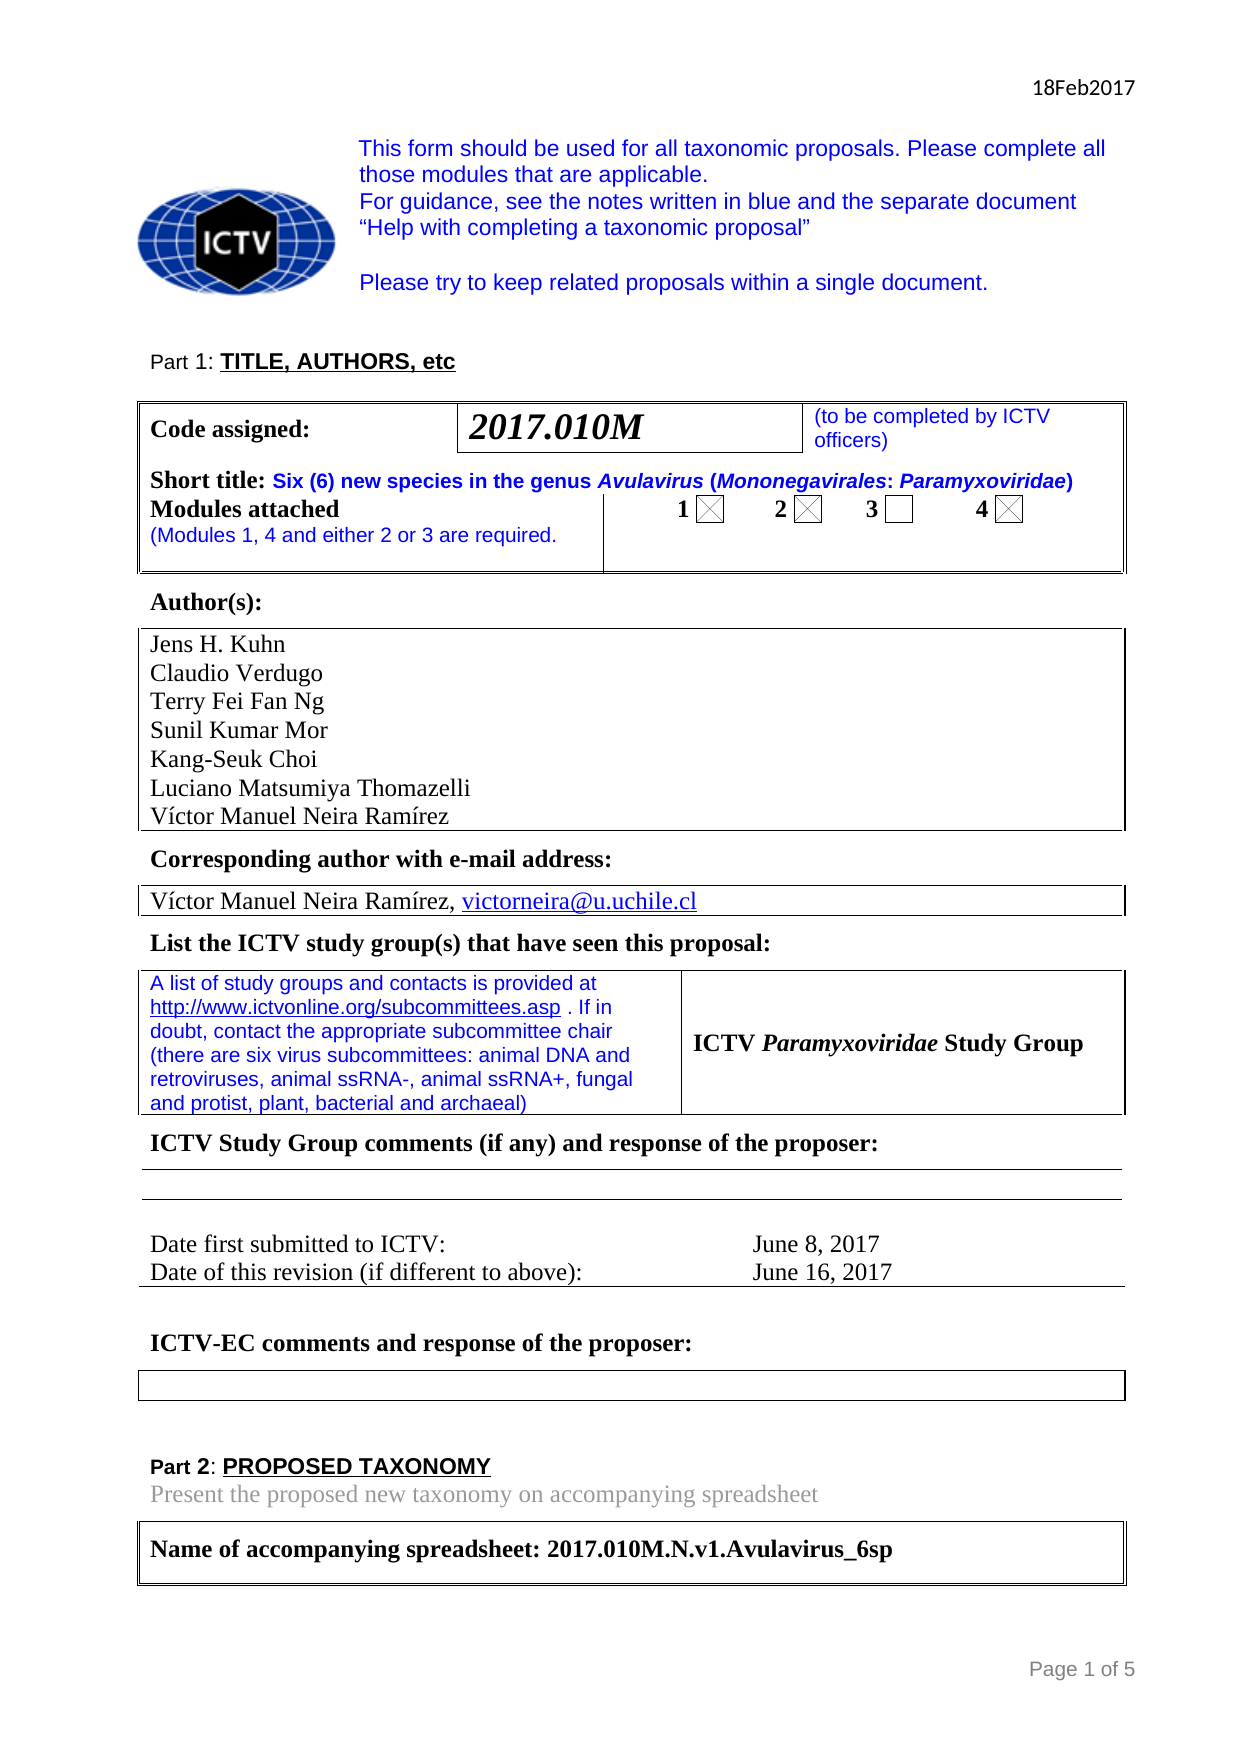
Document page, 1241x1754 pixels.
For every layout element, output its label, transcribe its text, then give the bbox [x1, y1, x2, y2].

table_cell ICTV Study Group comments (if any) and response of the proposer: [139, 1114, 1125, 1169]
table_cell June 8, 2017 [741, 1229, 1125, 1257]
table_cell Short title: Six (6) new species in the genus Avulavirus (Mononegavirales: Paramyxoviridae) [140, 452, 1123, 494]
table_header 2017.010M [458, 404, 802, 452]
table_header Code assigned: [140, 404, 457, 452]
table_cell Author(s): [139, 571, 1125, 628]
table_cell June 16, 2017 [741, 1258, 1125, 1286]
table_header (to be completed by ICTV officers) [803, 404, 1123, 452]
table_cell [139, 1199, 1125, 1229]
table_cell Jens H. Kuhn Claudio Verdugo Terry Fei Fan Ng Sunil Kumar Mor Kang-Seuk Choi Luciano Matsumiya Thomazelli Víctor Manuel Neira Ramírez [139, 628, 1124, 830]
table_cell Name of accompanying spreadsheet: 2017.010M.N.v1.Avulavirus_6sp [140, 1522, 1123, 1583]
text Part 2: PROPOSED TAXONOMY [150, 1453, 1135, 1479]
table_cell [139, 1169, 1125, 1199]
text For guidance, see the notes written in blue and the separate document “Help with completing a taxonomic proposal” [359, 188, 1135, 240]
picture [136, 173, 339, 299]
table_cell List the ICTV study group(s) that have seen this proposal: [139, 915, 1125, 969]
table_cell ICTV Paramyxoviridae Study Group [682, 970, 1124, 1114]
table_cell 1 2 3 4 [604, 494, 1123, 571]
table_cell [139, 1371, 1124, 1399]
text Part 1: TITLE, AUTHORS, etc [150, 348, 1135, 374]
table_cell Corresponding author with e-mail address: [139, 830, 1125, 885]
table_cell A list of study groups and contacts is provided at http://www.ictvonline.org/subcommittees.asp . If in doubt, contact the appropriate subcommittee chair (there are six virus subcommittees: animal DNA and retroviruses, animal ssRNA-, animal ssRNA+, fungal and protist, plant, bacterial and archaeal) [139, 970, 681, 1114]
table_cell Date first submitted to ICTV: [139, 1229, 741, 1257]
table_cell Modules attached (Modules 1, 4 and either 2 or 3 are required. [140, 494, 603, 571]
table_cell Víctor Manuel Neira Ramírez, victorneira@u.uchile.cl [139, 885, 1124, 915]
text This form should be used for all taxonomic proposals. Please complete all those modules that are applicable. [358, 135, 1135, 188]
table_header ICTV-EC comments and response of the proposer: [139, 1316, 1125, 1370]
table_header Present the proposed new taxonomy on accompanying spreadsheet [139, 1480, 1125, 1521]
table_cell Date of this revision (if different to above): [139, 1258, 741, 1286]
text Please try to keep related proposals within a single document. [359, 269, 1135, 296]
